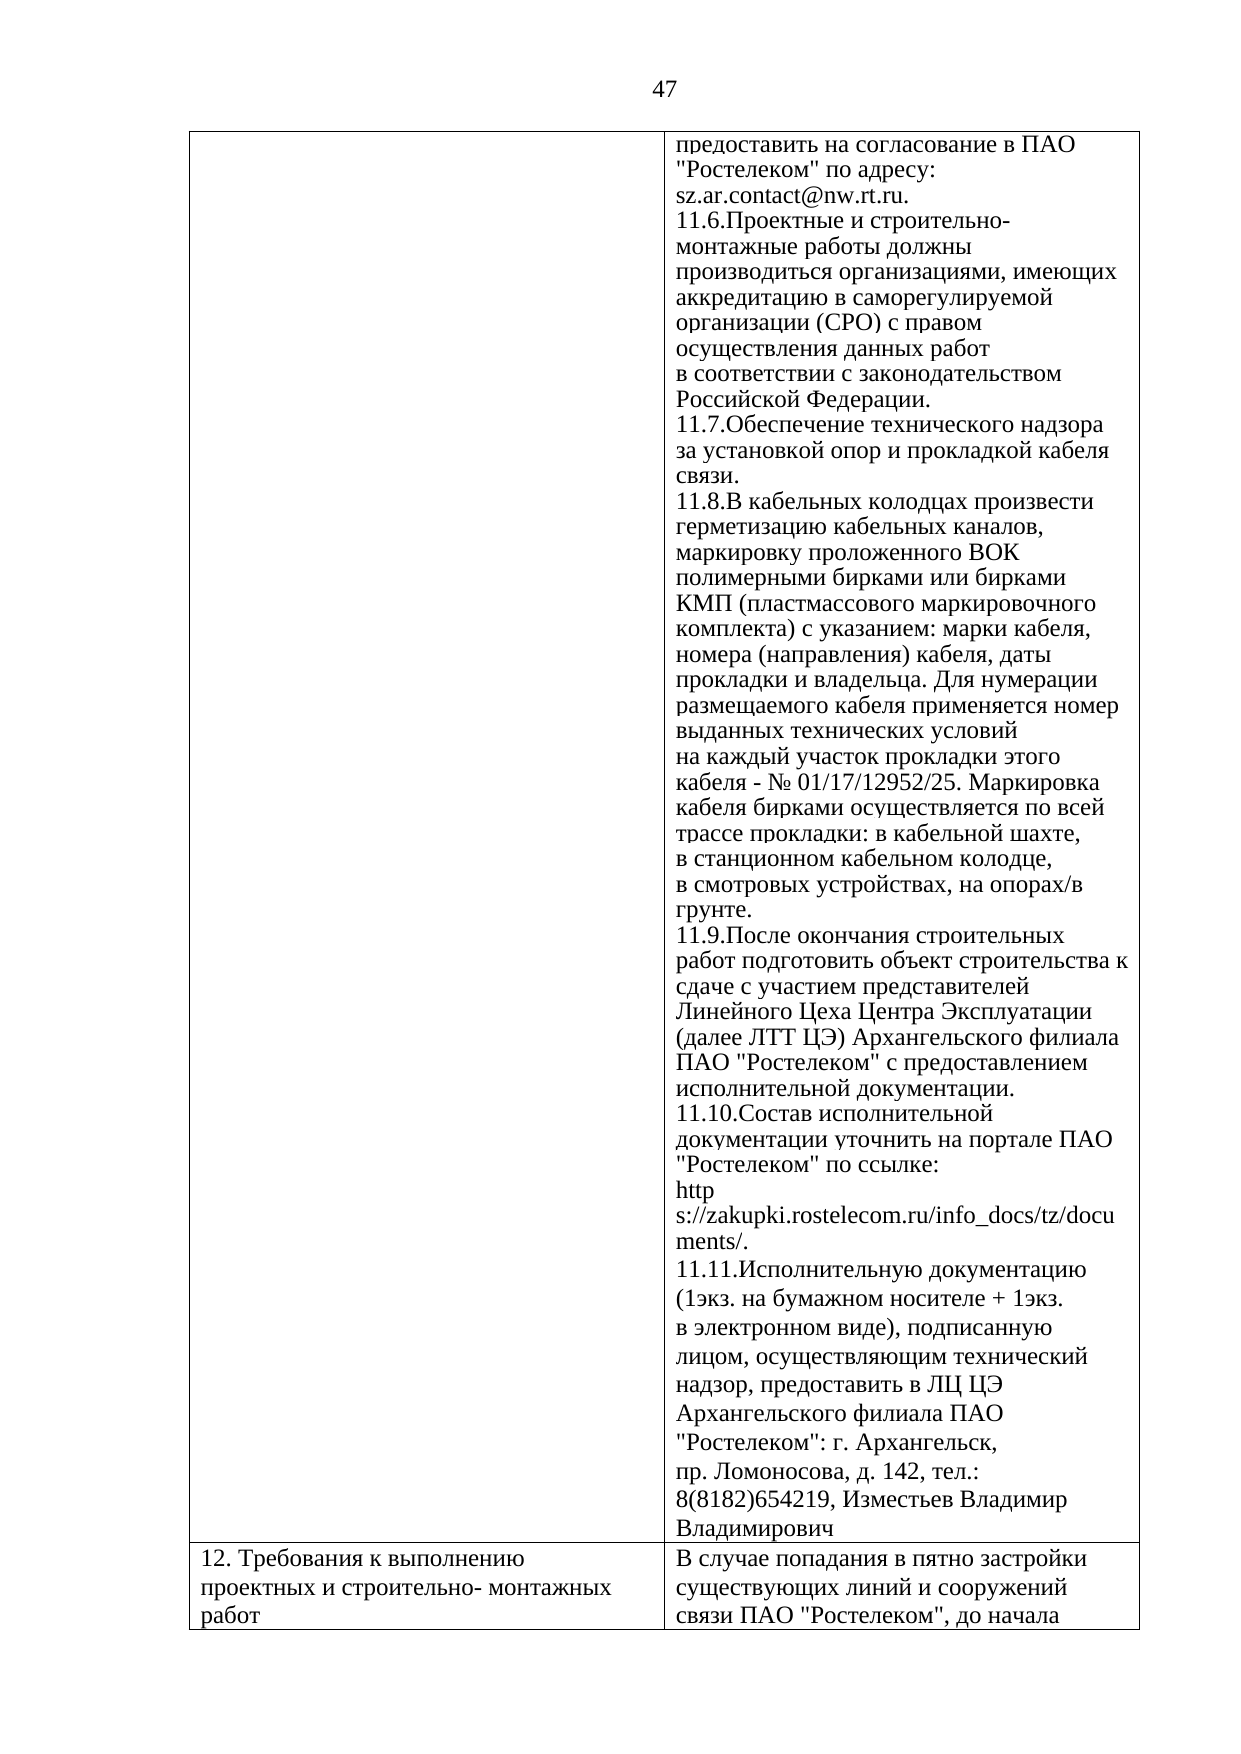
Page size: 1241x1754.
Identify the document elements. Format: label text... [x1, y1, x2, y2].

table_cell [665, 132, 1139, 1542]
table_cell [190, 132, 664, 1542]
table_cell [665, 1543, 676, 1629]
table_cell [190, 1543, 664, 1629]
